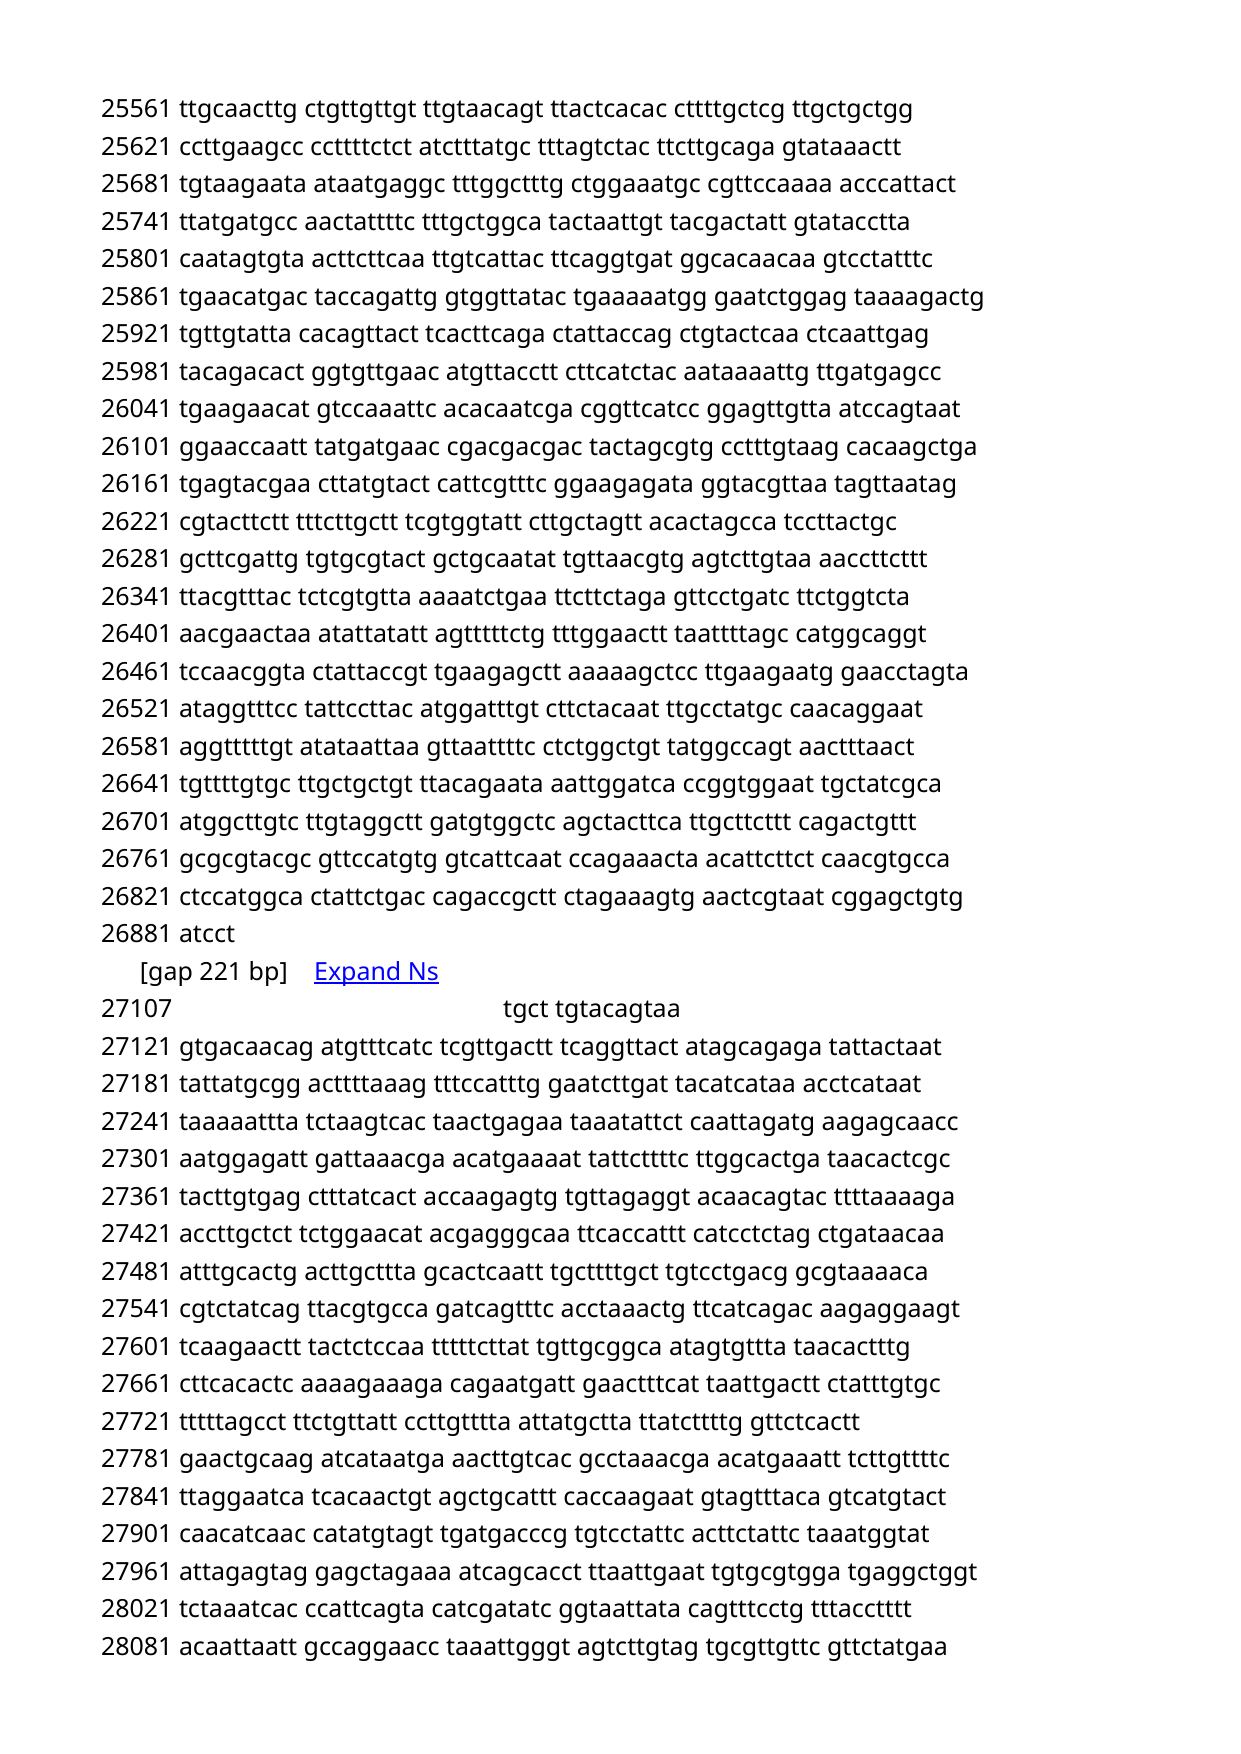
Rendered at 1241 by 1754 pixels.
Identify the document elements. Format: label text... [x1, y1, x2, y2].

text 26281 gcttcgattg tgtgcgtact gctgcaatat tgttaacgtg agtcttgtaa aaccttcttt [75, 539, 1165, 577]
text 26521 ataggtttcc tattccttac atggatttgt cttctacaat ttgcctatgc caacaggaat [75, 689, 1165, 727]
text 27601 tcaagaactt tactctccaa tttttcttat tgttgcggca atagtgttta taacactttg [75, 1327, 1165, 1364]
text 27781 gaactgcaag atcataatga aacttgtcac gcctaaacga acatgaaatt tcttgttttc [75, 1439, 1165, 1477]
text 27721 tttttagcct ttctgttatt ccttgtttta attatgctta ttatcttttg gttctcactt [75, 1402, 1165, 1439]
text 25981 tacagacact ggtgttgaac atgttacctt cttcatctac aataaaattg ttgatgagcc [75, 352, 1165, 389]
text 26341 ttacgtttac tctcgtgtta aaaatctgaa ttcttctaga gttcctgatc ttctggtcta [75, 577, 1165, 614]
text 25681 tgtaagaata ataatgaggc tttggctttg ctggaaatgc cgttccaaaa acccattact [75, 164, 1165, 202]
text 26821 ctccatggca ctattctgac cagaccgctt ctagaaagtg aactcgtaat cggagctgtg [75, 877, 1165, 914]
text 25561 ttgcaacttg ctgttgttgt ttgtaacagt ttactcacac cttttgctcg ttgctgctgg [75, 89, 1165, 127]
text 27901 caacatcaac catatgtagt tgatgacccg tgtcctattc acttctattc taaatggtat [75, 1514, 1165, 1552]
text 26461 tccaacggta ctattaccgt tgaagagctt aaaaagctcc ttgaagaatg gaacctagta [75, 652, 1165, 689]
text 27361 tacttgtgag ctttatcact accaagagtg tgttagaggt acaacagtac ttttaaaaga [75, 1177, 1165, 1214]
text 27481 atttgcactg acttgcttta gcactcaatt tgcttttgct tgtcctgacg gcgtaaaaca [75, 1252, 1165, 1289]
text 26161 tgagtacgaa cttatgtact cattcgtttc ggaagagata ggtacgttaa tagttaatag [75, 464, 1165, 502]
text 26221 cgtacttctt tttcttgctt tcgtggtatt cttgctagtt acactagcca tccttactgc [75, 502, 1165, 539]
text 27241 taaaaattta tctaagtcac taactgagaa taaatattct caattagatg aagagcaacc [75, 1102, 1165, 1139]
text 25741 ttatgatgcc aactattttc tttgctggca tactaattgt tacgactatt gtatacctta [75, 202, 1165, 239]
text 25621 ccttgaagcc ccttttctct atctttatgc tttagtctac ttcttgcaga gtataaactt [75, 127, 1165, 164]
text 27181 tattatgcgg acttttaaag tttccatttg gaatcttgat tacatcataa acctcataat [75, 1064, 1165, 1102]
text 26401 aacgaactaa atattatatt agtttttctg tttggaactt taattttagc catggcaggt [75, 614, 1165, 652]
text 26101 ggaaccaatt tatgatgaac cgacgacgac tactagcgtg cctttgtaag cacaagctga [75, 427, 1165, 464]
text 27961 attagagtag gagctagaaa atcagcacct ttaattgaat tgtgcgtgga tgaggctggt [75, 1552, 1165, 1589]
text 26041 tgaagaacat gtccaaattc acacaatcga cggttcatcc ggagttgtta atccagtaat [75, 389, 1165, 427]
text 27541 cgtctatcag ttacgtgcca gatcagtttc acctaaactg ttcatcagac aagaggaagt [75, 1289, 1165, 1327]
text 26881 atcct [75, 914, 1165, 952]
text 26581 aggtttttgt atataattaa gttaattttc ctctggctgt tatggccagt aactttaact [75, 727, 1165, 764]
text 27841 ttaggaatca tcacaactgt agctgcattt caccaagaat gtagtttaca gtcatgtact [75, 1477, 1165, 1514]
text 25861 tgaacatgac taccagattg gtggttatac tgaaaaatgg gaatctggag taaaagactg [75, 277, 1165, 314]
text 25801 caatagtgta acttcttcaa ttgtcattac ttcaggtgat ggcacaacaa gtcctatttc [75, 239, 1165, 277]
text 26761 gcgcgtacgc gttccatgtg gtcattcaat ccagaaacta acattcttct caacgtgcca [75, 839, 1165, 877]
text 27107 tgct tgtacagtaa [75, 989, 1165, 1027]
text 26641 tgttttgtgc ttgctgctgt ttacagaata aattggatca ccggtggaat tgctatcgca [75, 764, 1165, 802]
text 27121 gtgacaacag atgtttcatc tcgttgactt tcaggttact atagcagaga tattactaat [75, 1027, 1165, 1064]
text 28021 tctaaatcac ccattcagta catcgatatc ggtaattata cagtttcctg tttacctttt [75, 1589, 1165, 1627]
text 27421 accttgctct tctggaacat acgagggcaa ttcaccattt catcctctag ctgataacaa [75, 1214, 1165, 1252]
text 26701 atggcttgtc ttgtaggctt gatgtggctc agctacttca ttgcttcttt cagactgttt [75, 802, 1165, 839]
text 27661 cttcacactc aaaagaaaga cagaatgatt gaactttcat taattgactt ctatttgtgc [75, 1364, 1165, 1402]
text [gap 221 bp] Expand Ns [75, 952, 1165, 989]
text 25921 tgttgtatta cacagttact tcacttcaga ctattaccag ctgtactcaa ctcaattgag [75, 314, 1165, 352]
text 28081 acaattaatt gccaggaacc taaattgggt agtcttgtag tgcgttgttc gttctatgaa [75, 1627, 1165, 1664]
text 27301 aatggagatt gattaaacga acatgaaaat tattcttttc ttggcactga taacactcgc [75, 1139, 1165, 1177]
